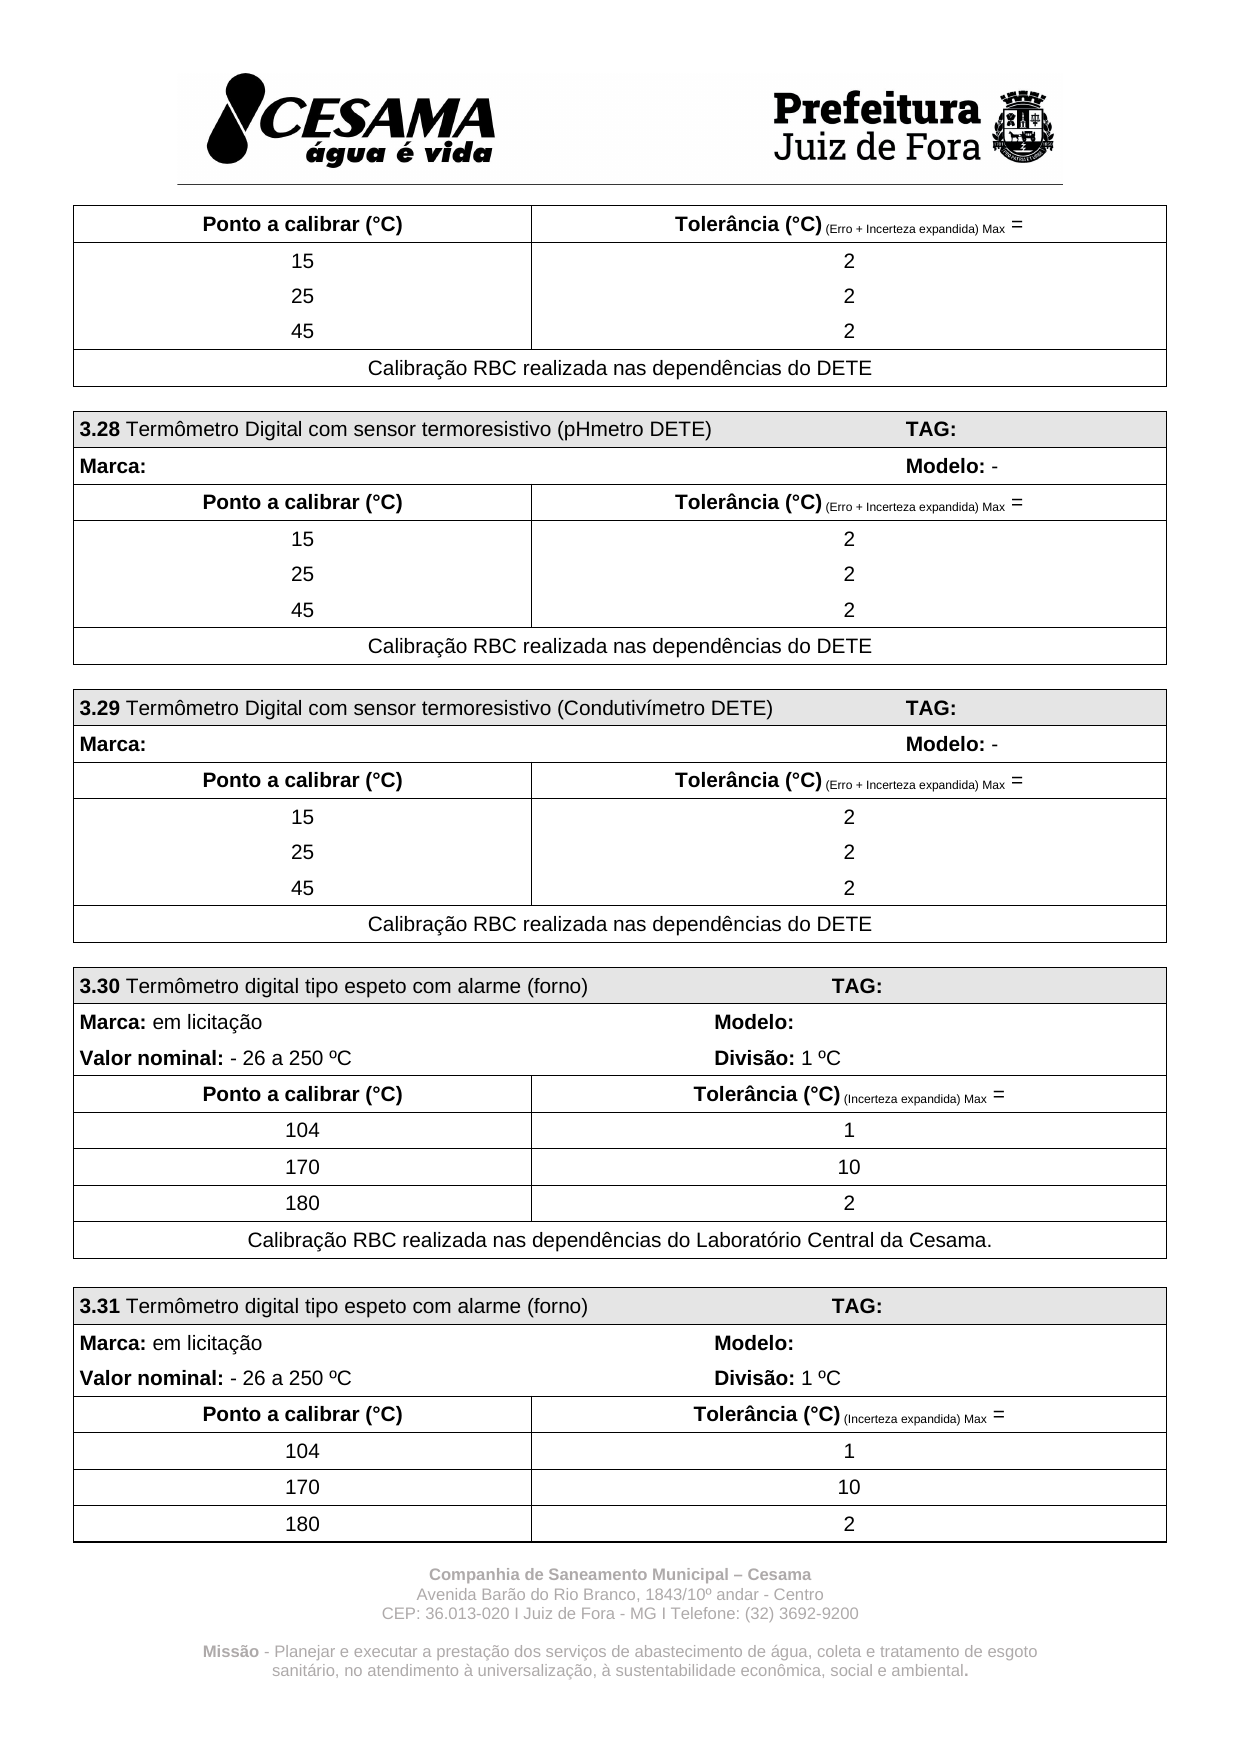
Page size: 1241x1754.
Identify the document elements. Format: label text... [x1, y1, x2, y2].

table_cell Marca: [74, 726, 900, 762]
table_cell Modelo: - [900, 448, 1166, 483]
table_cell 1 [532, 1113, 1166, 1148]
table_cell Modelo: [708, 1325, 1166, 1360]
table_cell Calibração RBC realizada nas dependências do Laboratório Central da Cesama. [74, 1222, 1166, 1257]
table_header TAG: [900, 412, 1166, 447]
table_header 3.29 Termômetro Digital com sensor termoresistivo (Condutivímetro DETE) [74, 690, 900, 725]
table_cell Valor nominal: - 26 a 250 ºC [74, 1040, 708, 1075]
table_cell 2 [532, 1186, 1166, 1221]
table_cell 2 [532, 556, 1166, 592]
table_cell Ponto a calibrar (°C) [74, 206, 531, 242]
table_cell 2 [532, 592, 1166, 627]
table_cell 25 [74, 556, 531, 592]
table_cell 104 [74, 1433, 531, 1468]
table_cell Divisão: 1 ºC [708, 1360, 1166, 1396]
table_cell Ponto a calibrar (°C) [74, 1076, 531, 1112]
table_header 3.28 Termômetro Digital com sensor termoresistivo (pHmetro DETE) [74, 412, 900, 447]
table_cell 45 [74, 314, 531, 349]
table_cell Calibração RBC realizada nas dependências do DETE [74, 350, 1166, 386]
table_cell Tolerância (°C) (Incerteza expandida) Max = [532, 1076, 1166, 1112]
table_cell Ponto a calibrar (°C) [74, 485, 531, 520]
table_header 3.31 Termômetro digital tipo espeto com alarme (forno) [74, 1288, 826, 1324]
table_cell Calibração RBC realizada nas dependências do DETE [74, 906, 1166, 942]
table_cell 180 [74, 1186, 531, 1221]
table_cell 15 [74, 521, 531, 556]
table_cell Marca: [74, 448, 900, 483]
table_header TAG: [826, 1288, 1166, 1324]
table_cell Valor nominal: - 26 a 250 ºC [74, 1360, 708, 1396]
table_cell Calibração RBC realizada nas dependências do DETE [74, 628, 1166, 664]
table_cell Tolerância (°C) (Erro + Incerteza expandida) Max = [532, 763, 1166, 798]
table_cell 170 [74, 1149, 531, 1184]
table_cell Ponto a calibrar (°C) [74, 1397, 531, 1432]
table_cell 2 [532, 799, 1166, 834]
picture [177, 73, 1063, 185]
table_cell 25 [74, 278, 531, 314]
table_cell Modelo: - [900, 726, 1166, 762]
table_header TAG: [826, 968, 1166, 1003]
table_cell Tolerância (°C) (Incerteza expandida) Max = [532, 1397, 1166, 1432]
table_cell 2 [532, 1506, 1166, 1541]
table_cell 45 [74, 870, 531, 905]
table_header TAG: [900, 690, 1166, 725]
table_cell 10 [532, 1470, 1166, 1505]
table_cell 170 [74, 1470, 531, 1505]
table_cell Divisão: 1 ºC [708, 1040, 1166, 1075]
table_cell Modelo: [708, 1004, 1166, 1040]
table_cell Tolerância (°C) (Erro + Incerteza expandida) Max = [532, 206, 1166, 242]
table_cell 180 [74, 1506, 531, 1541]
table_cell 15 [74, 799, 531, 834]
table_cell Ponto a calibrar (°C) [74, 763, 531, 798]
table_cell Tolerância (°C) (Erro + Incerteza expandida) Max = [532, 485, 1166, 520]
table_cell 2 [532, 278, 1166, 314]
table_cell 2 [532, 835, 1166, 870]
table_cell 1 [532, 1433, 1166, 1468]
table_cell 2 [532, 314, 1166, 349]
table_cell 104 [74, 1113, 531, 1148]
table_header 3.30 Termômetro digital tipo espeto com alarme (forno) [74, 968, 826, 1003]
table_cell Marca: em licitação [74, 1325, 708, 1360]
table_cell 15 [74, 243, 531, 278]
table_cell 25 [74, 835, 531, 870]
table_cell 2 [532, 243, 1166, 278]
table_cell Marca: em licitação [74, 1004, 708, 1040]
table_cell 2 [532, 521, 1166, 556]
table_cell 45 [74, 592, 531, 627]
table_cell 10 [532, 1149, 1166, 1184]
table_cell 2 [532, 870, 1166, 905]
